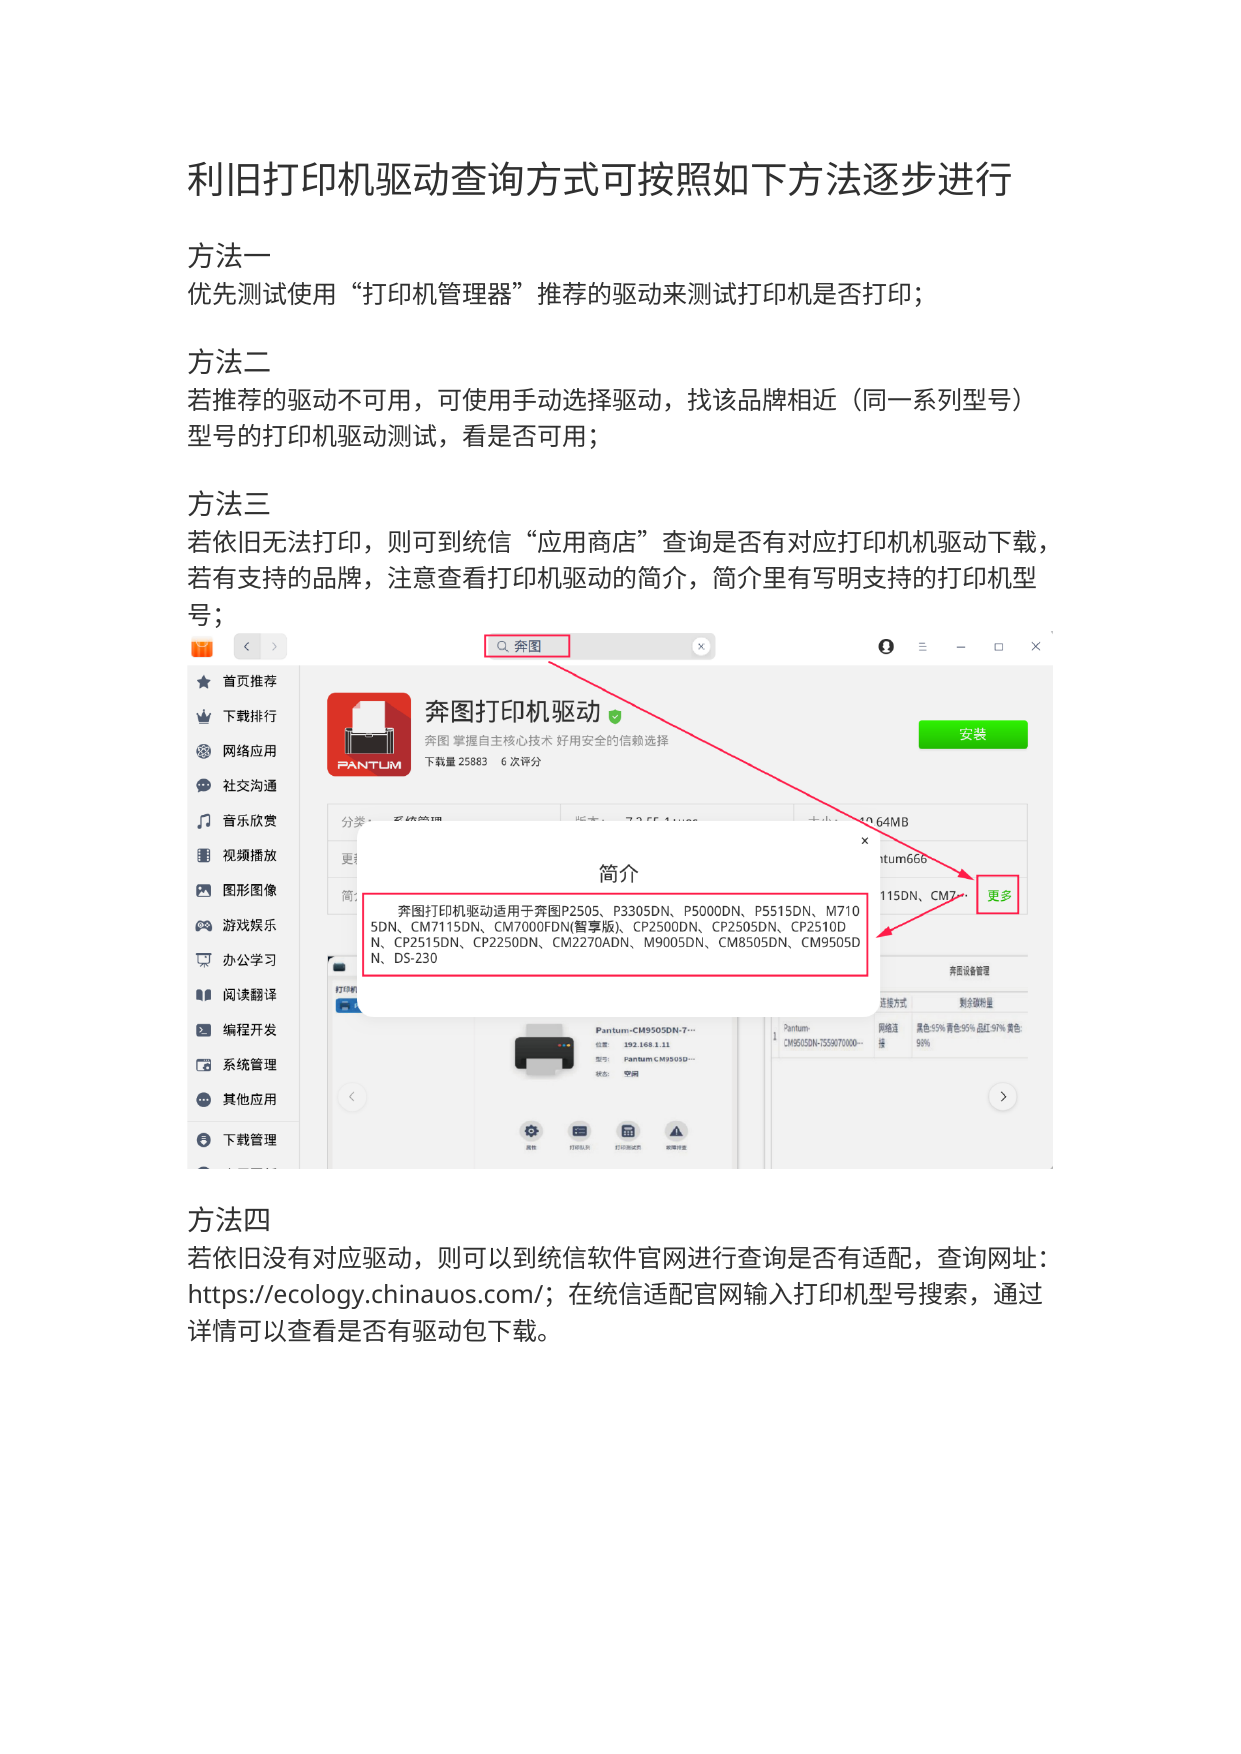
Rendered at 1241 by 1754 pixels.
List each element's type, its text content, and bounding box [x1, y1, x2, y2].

text 方法三 [187, 482, 1053, 523]
text 若推荐的驱动不可用，可使用手动选择驱动，找该品牌相近（同一系列型号）型号的打印机驱动测试，看是否可用； [187, 380, 1053, 453]
text 方法二 [187, 339, 1053, 380]
text 方法四 [187, 1198, 1053, 1238]
text 若依旧没有对应驱动，则可以到统信软件官网进行查询是否有适配，查询网址：https://ecology.chinauos.com/；在统信适配官网输入打印机型号搜索，通过详情可以查看是否有驱动包下载。 [187, 1238, 1053, 1347]
text 若依旧无法打印，则可到统信“应用商店”查询是否有对应打印机机驱动下载，若有支持的品牌，注意查看打印机驱动的简介，简介里有写明支持的打印机型号； [187, 523, 1053, 631]
picture [187, 631, 1053, 1169]
text 优先测试使用“打印机管理器”推荐的驱动来测试打印机是否打印； [187, 274, 1053, 310]
text 方法一 [187, 233, 1053, 274]
text 利旧打印机驱动查询方式可按照如下方法逐步进行 [187, 150, 1053, 204]
